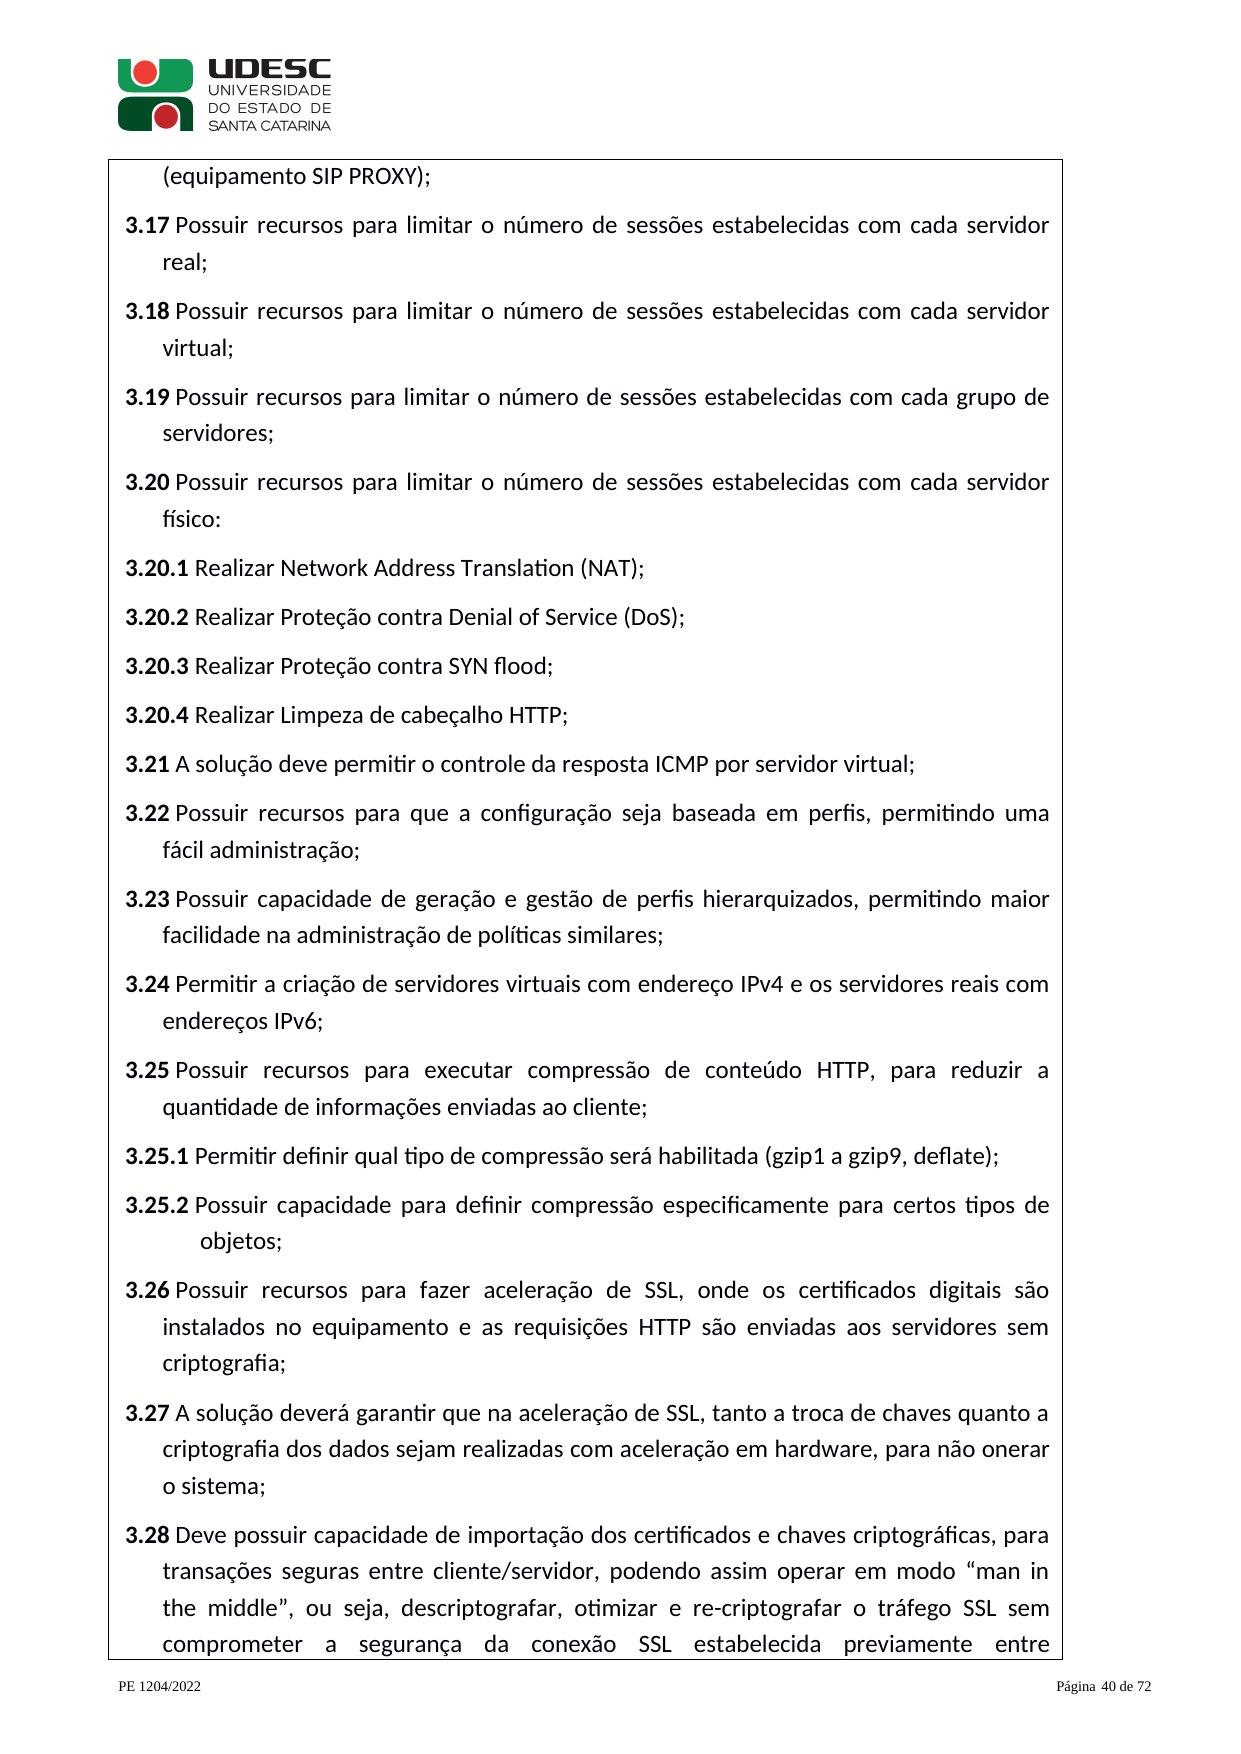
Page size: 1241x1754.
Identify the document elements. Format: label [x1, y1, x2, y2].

table_header [109, 160, 1062, 1659]
picture [118, 59, 331, 131]
